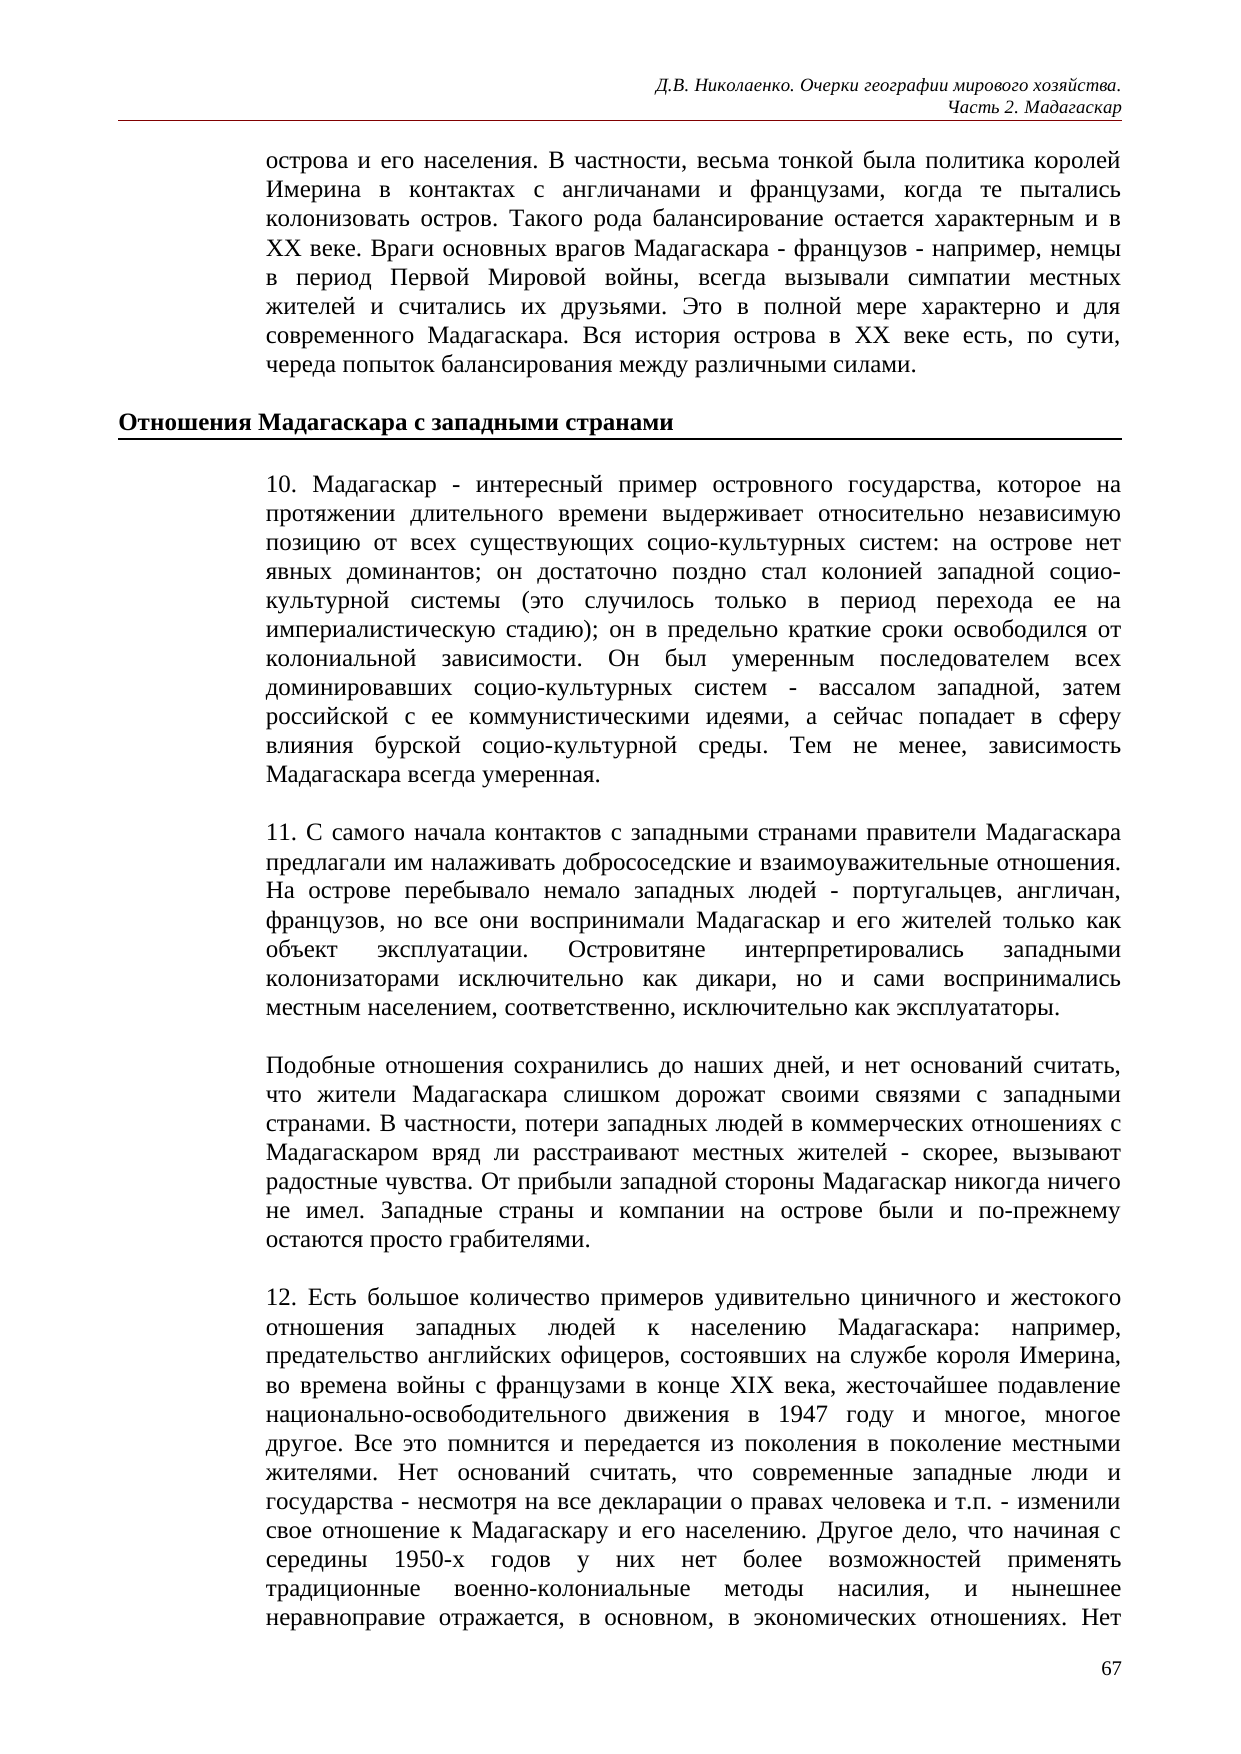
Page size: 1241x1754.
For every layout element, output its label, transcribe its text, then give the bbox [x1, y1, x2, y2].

text 11. С самого начала контактов с западными странами правители Мадагаскара предлагали им налаживать добрососедские и взаимоуважительные отношения. На острове перебывало немало западных людей - португальцев, англичан, французов, но все они воспринимали Мадагаскар и его жителей только как объект эксплуатации. Островитяне интерпретировались западными колонизаторами исключительно как дикари, но и сами воспринимались местным населением, соответственно, исключительно как эксплуататоры. [266, 817, 1122, 1021]
text 10. Мадагаскар - интересный пример островного государства, которое на протяжении длительного времени выдерживает относительно независимую позицию от всех существующих социо-культурных систем: на острове нет явных доминантов; он достаточно поздно стал колонией западной социо-культурной системы (это случилось только в период перехода ее на империалистическую стадию); он в предельно краткие сроки освободился от колониальной зависимости. Он был умеренным последователем всех доминировавших социо-культурных систем - вассалом западной, затем российской с ее коммунистическими идеями, а сейчас попадает в сферу влияния бурской социо-культурной среды. Тем не менее, зависимость Мадагаскара всегда умеренная. [266, 468, 1122, 788]
text Отношения Мадагаскара с западными странами [118, 407, 1122, 438]
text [266, 1282, 1122, 1631]
text Подобные отношения сохранились до наших дней, и нет оснований считать, что жители Мадагаскара слишком дорожат своими связями с западными странами. В частности, потери западных людей в коммерческих отношениях с Мадагаскаром вряд ли расстраивают местных жителей - скорее, вызывают радостные чувства. От прибыли западной стороны Мадагаскар никогда ничего не имел. Западные страны и компании на острове были и по-прежнему остаются просто грабителями. [266, 1050, 1122, 1253]
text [266, 145, 1122, 378]
